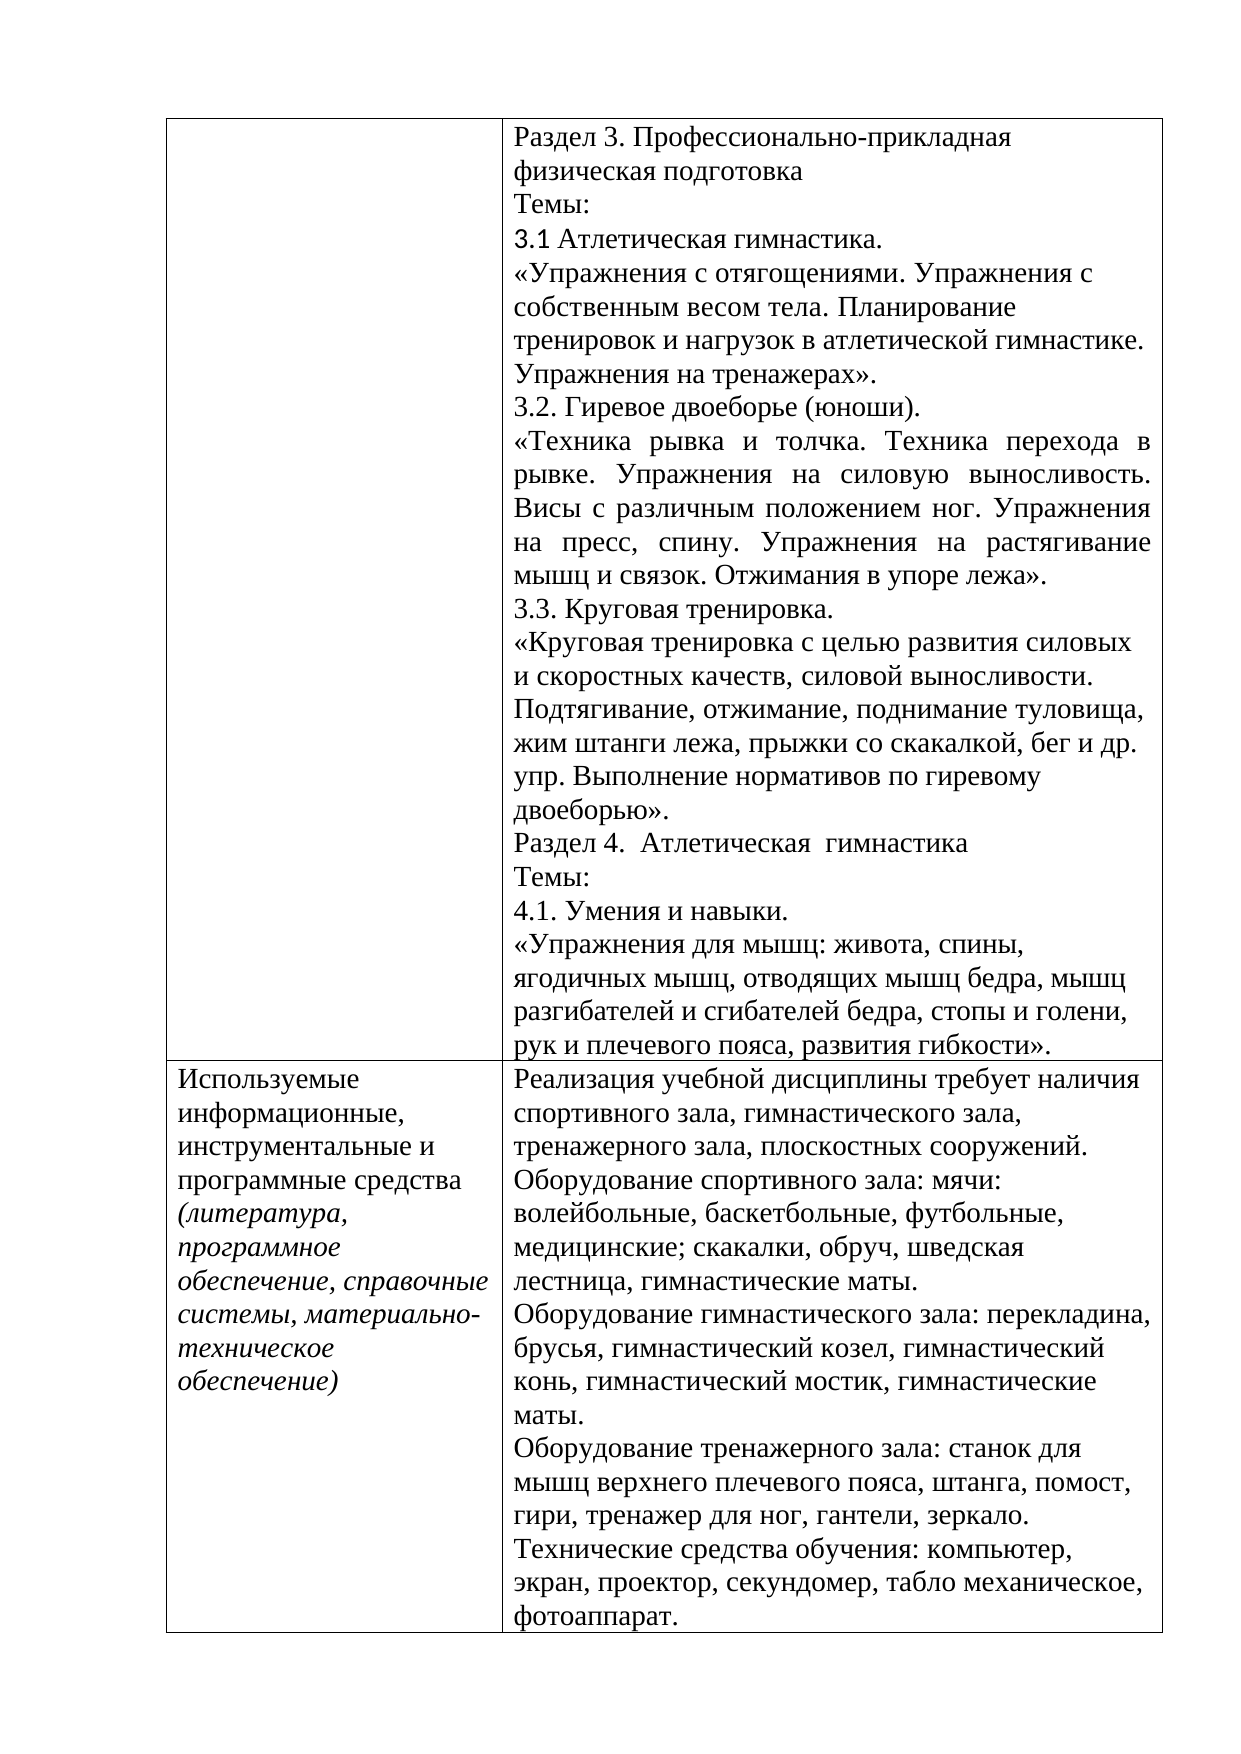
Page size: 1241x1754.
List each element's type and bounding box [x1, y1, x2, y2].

table_cell [167, 119, 502, 1060]
table_cell [167, 1061, 502, 1632]
table_cell [503, 119, 1162, 1060]
table_cell [503, 1061, 1162, 1632]
